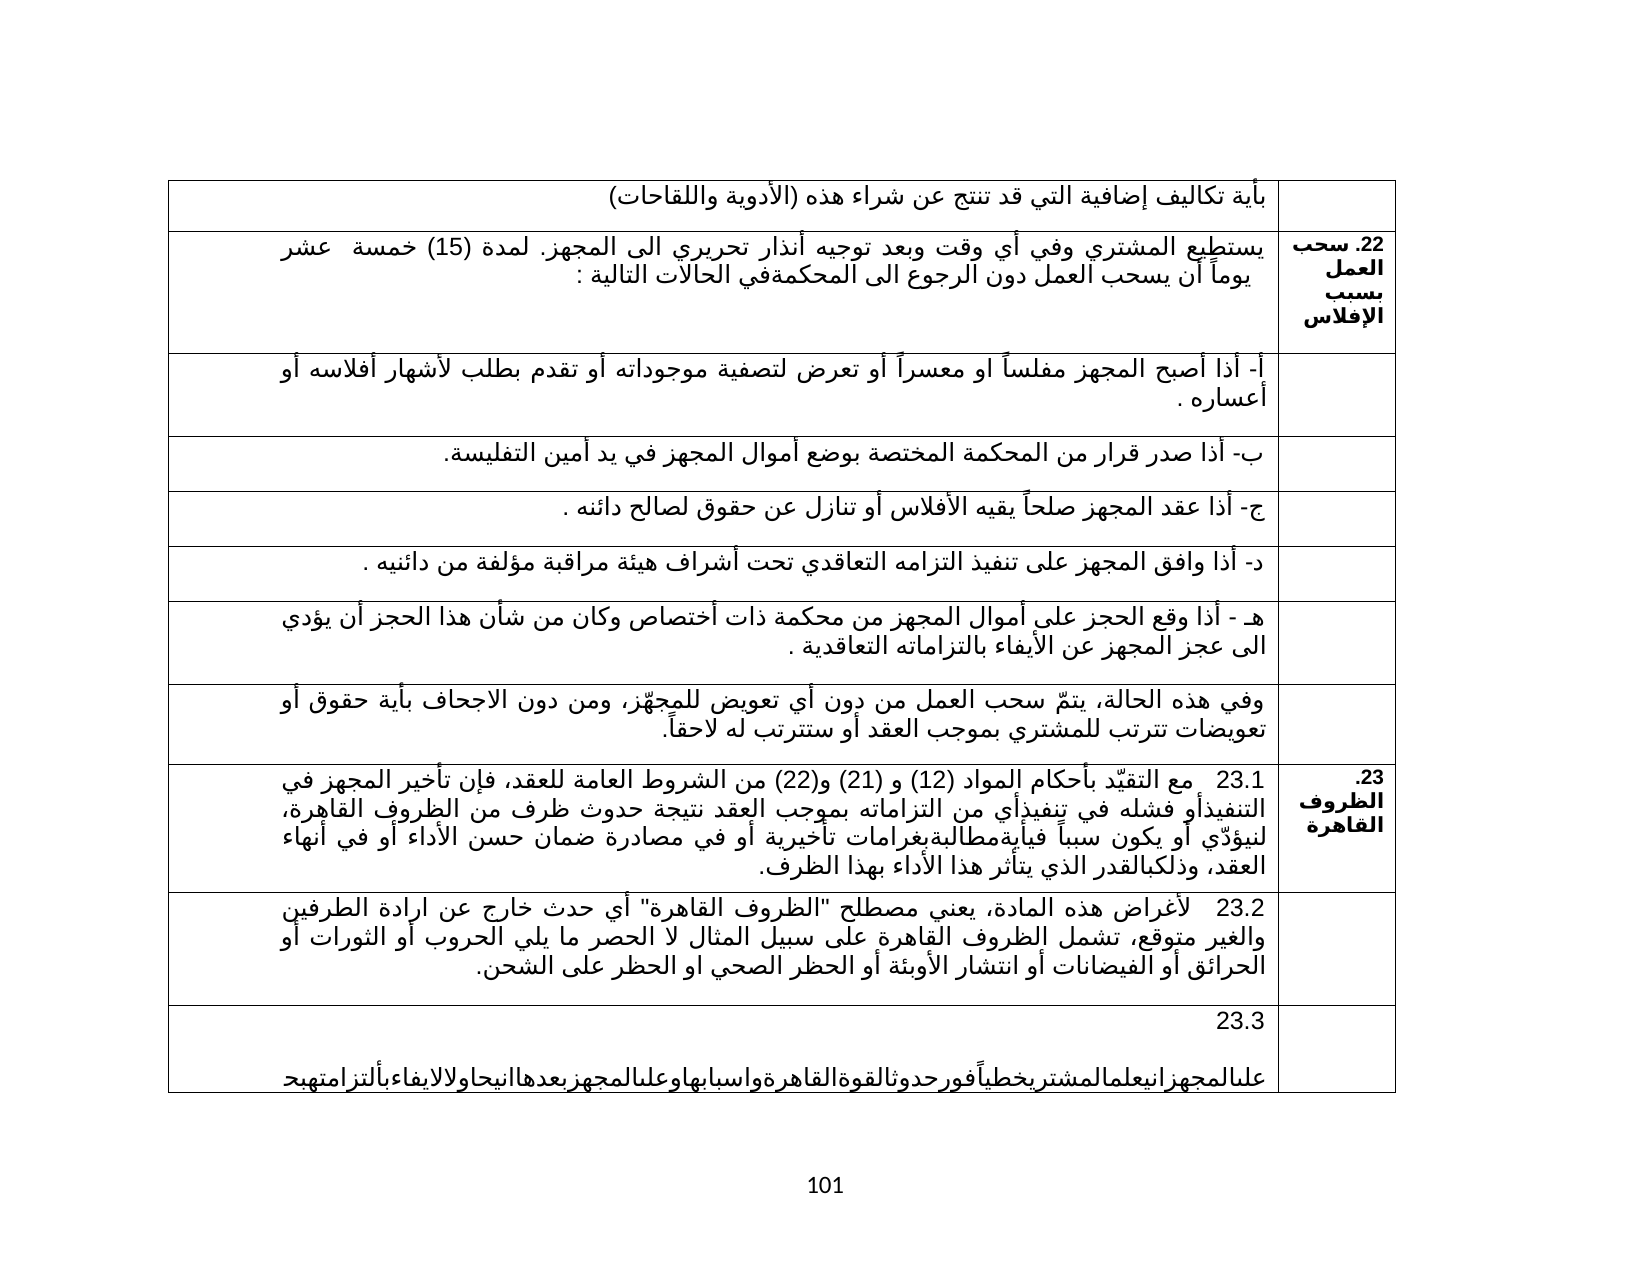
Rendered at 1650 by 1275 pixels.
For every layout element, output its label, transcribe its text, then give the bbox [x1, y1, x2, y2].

table_cell 23.1 مع التقيّد بأحكام المواد (12) و (21) و(22) من الشروط العامة للعقد، فإن تأخير المجهز في التنفيذأو فشله في تنفيذأي من التزاماته بموجب العقد نتيجة حدوث ظرف من الظروف القاهرة، لنيؤدّي أو يكون سبباً فيأيةمطالبةبغرامات تأخيرية أو في مصادرة ضمان حسن الأداء أو في أنهاء العقد، وذلكبالقدر الذي يتأثر هذا الأداء بهذا الظرف. [169, 765, 1278, 892]
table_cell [169, 181, 1278, 231]
table_cell 23.2 لأغراض هذه المادة، يعني مصطلح "الظروف القاهرة" أي حدث خارج عن ارادة الطرفين والغير متوقع، تشمل الظروف القاهرة على سبيل المثال لا الحصر ما يلي الحروب أو الثورات أو الحرائق أو الفيضانات أو انتشار الأوبئة أو الحظر الصحي او الحظر على الشحن. [169, 893, 1278, 1004]
table_cell 23. الظروف القاهرة [1279, 765, 1395, 892]
table_cell [1279, 437, 1395, 491]
table_cell د- أذا وافق المجهز على تنفيذ التزامه التعاقدي تحت أشراف هيئة مراقبة مؤلفة من دائنيه . [169, 547, 1278, 601]
table_cell 22. سحب العمل بسبب الإفلاس [1279, 232, 1395, 353]
table_cell [1279, 1006, 1395, 1092]
table_cell يستطيع المشتري وفي أي وقت وبعد توجيه أنذار تحريري الى المجهز. لمدة (15) خمسة عشر يوماً أن يسحب العمل دون الرجوع الى المحكمةفي الحالات التالية : [169, 232, 1278, 353]
table_cell هـ - أذا وقع الحجز على أموال المجهز من محكمة ذات أختصاص وكان من شأن هذا الحجز أن يؤدي الى عجز المجهز عن الأيفاء بالتزاماته التعاقدية . [169, 602, 1278, 684]
table_cell ج- أذا عقد المجهز صلحاً يقيه الأفلاس أو تنازل عن حقوق لصالح دائنه . [169, 492, 1278, 546]
table_cell [1279, 685, 1395, 764]
table_cell وفي هذه الحالة، يتمّ سحب العمل من دون أي تعويض للمجهّز، ومن دون الاجحاف بأية حقوق أو تعويضات تترتب للمشتري بموجب العقد أو ستترتب له لاحقاً. [169, 685, 1278, 764]
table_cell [169, 1006, 1278, 1092]
table_cell [1279, 547, 1395, 601]
table_cell ب- أذا صدر قرار من المحكمة المختصة بوضع أموال المجهز في يد أمين التفليسة. [169, 437, 1278, 491]
table_cell [1279, 354, 1395, 436]
table_cell [1279, 492, 1395, 546]
table_cell [1279, 181, 1395, 231]
table_cell [1279, 602, 1395, 684]
table_cell [1279, 893, 1395, 1004]
table_cell أ- أذا أصبح المجهز مفلساً او معسراً أو تعرض لتصفية موجوداته أو تقدم بطلب لأشهار أفلاسه أو أعساره . [169, 354, 1278, 436]
